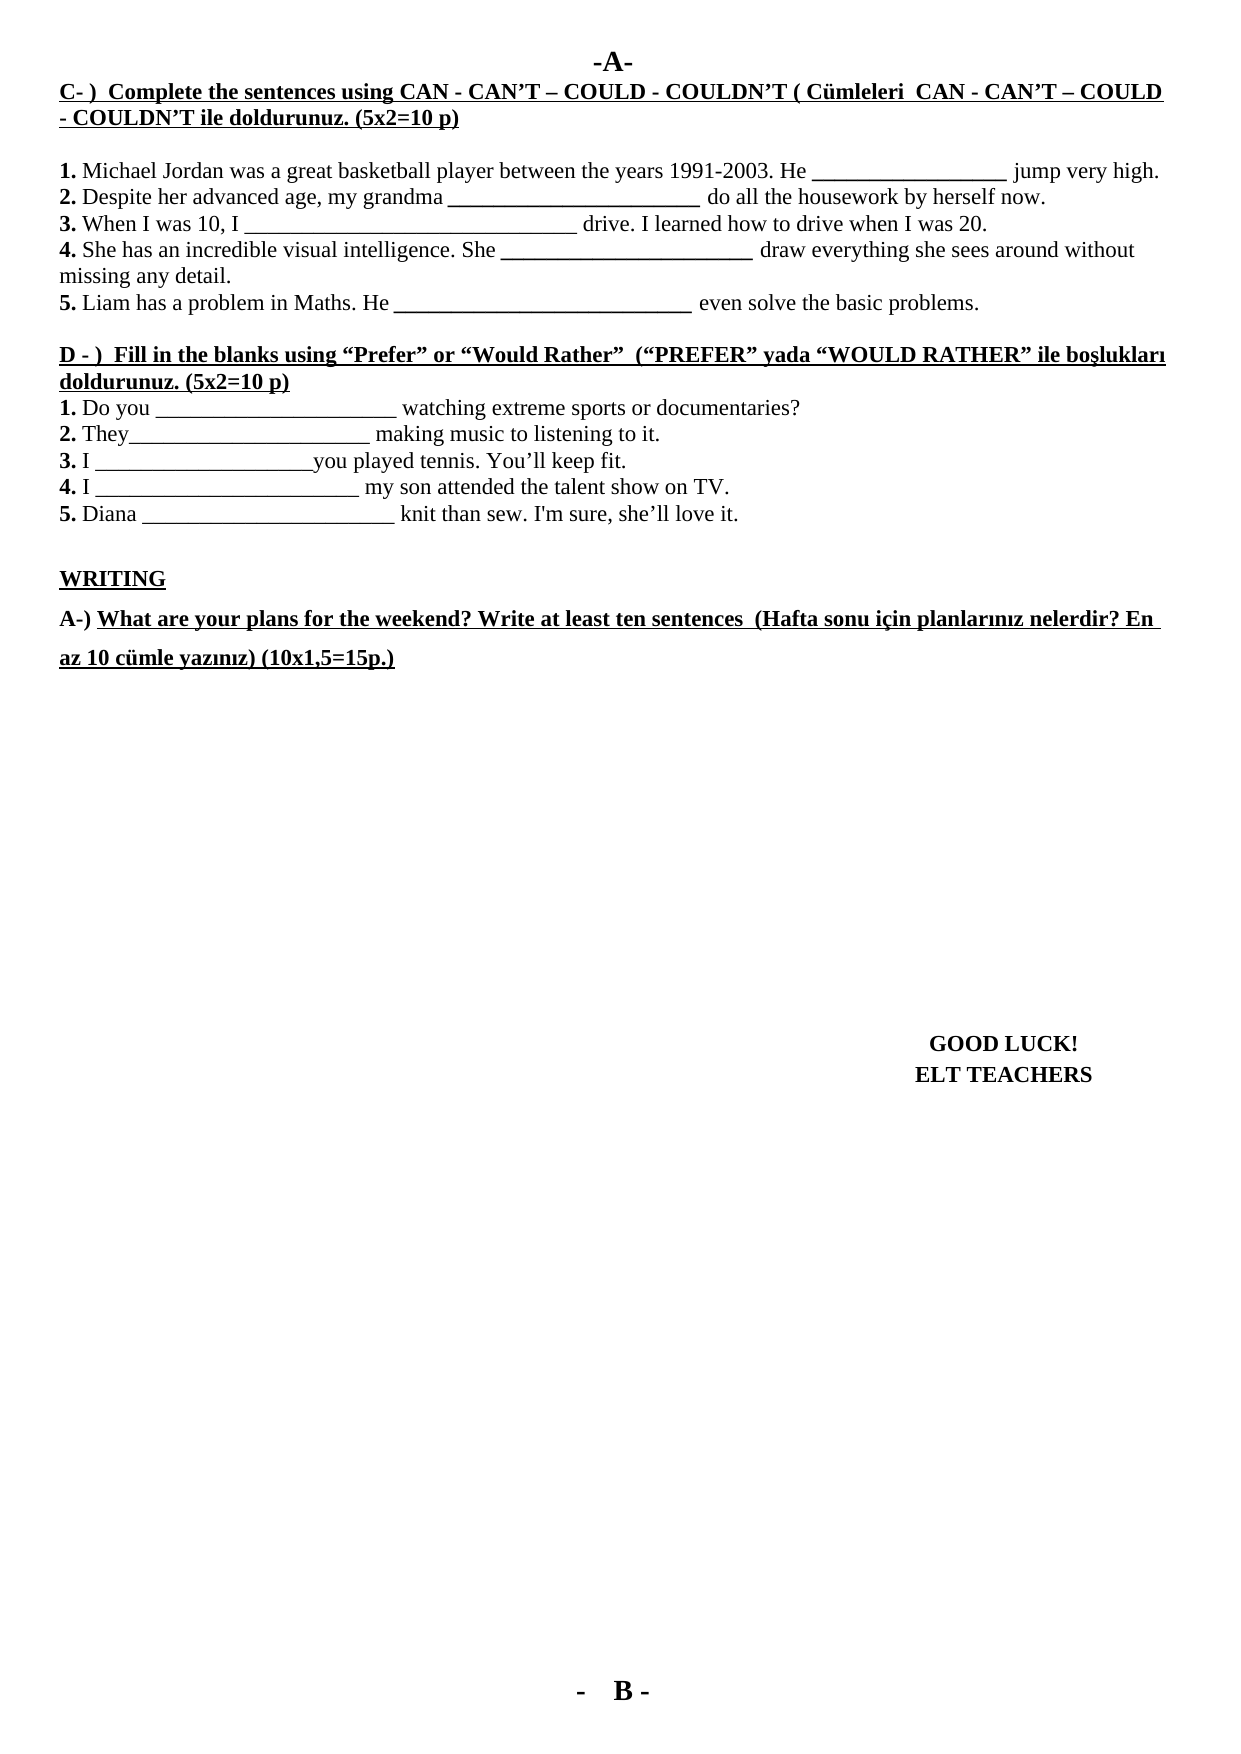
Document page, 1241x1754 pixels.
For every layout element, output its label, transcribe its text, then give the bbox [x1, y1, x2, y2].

text 2. They_____________________ making music to listening to it. [59, 421, 1167, 447]
list B - [59, 1673, 1167, 1707]
text C- ) Complete the sentences using CAN - CAN’T – COULD - COULDN’T ( Cümleleri CAN - CAN’T – COULD - COULDN’T ile doldurunuz. (5x2=10 p) [59, 78, 1167, 131]
text 5. Liam has a problem in Maths. He __________________________ even solve the basic problems. [59, 289, 1167, 315]
text 2. Despite her advanced age, my grandma ______________________ do all the housework by herself now. [59, 183, 1167, 210]
text ELT TEACHERS [723, 1061, 1167, 1087]
text 3. When I was 10, I _____________________________ drive. I learned how to drive when I was 20. [59, 210, 1167, 236]
text D - ) Fill in the blanks using “Prefer” or “Would Rather” (“PREFER” yada “WOULD RATHER” ile boşlukları doldurunuz. (5x2=10 p) [59, 341, 1167, 394]
text 4. She has an incredible visual intelligence. She ______________________ draw everything she sees around without missing any detail. [59, 236, 1167, 289]
text 3. I ___________________you played tennis. You’ll keep fit. [59, 447, 1167, 473]
text 1. Do you _____________________ watching extreme sports or documentaries? [59, 394, 1167, 421]
text GOOD LUCK! [723, 1031, 1167, 1057]
text WRITING [59, 565, 1167, 592]
text -A- [59, 44, 1167, 78]
text 4. I _______________________ my son attended the talent show on TV. [59, 473, 1167, 499]
text A-) What are your plans for the weekend? Write at least ten sentences (Hafta sonu için planlarınız nelerdir? En az 10 cümle yazınız) (10x1,5=15p.) [59, 605, 1167, 671]
text 1. Michael Jordan was a great basketball player between the years 1991-2003. He _________________ jump very high. [59, 157, 1167, 183]
text 5. Diana ______________________ knit than sew. I'm sure, she’ll love it. [59, 499, 1167, 526]
